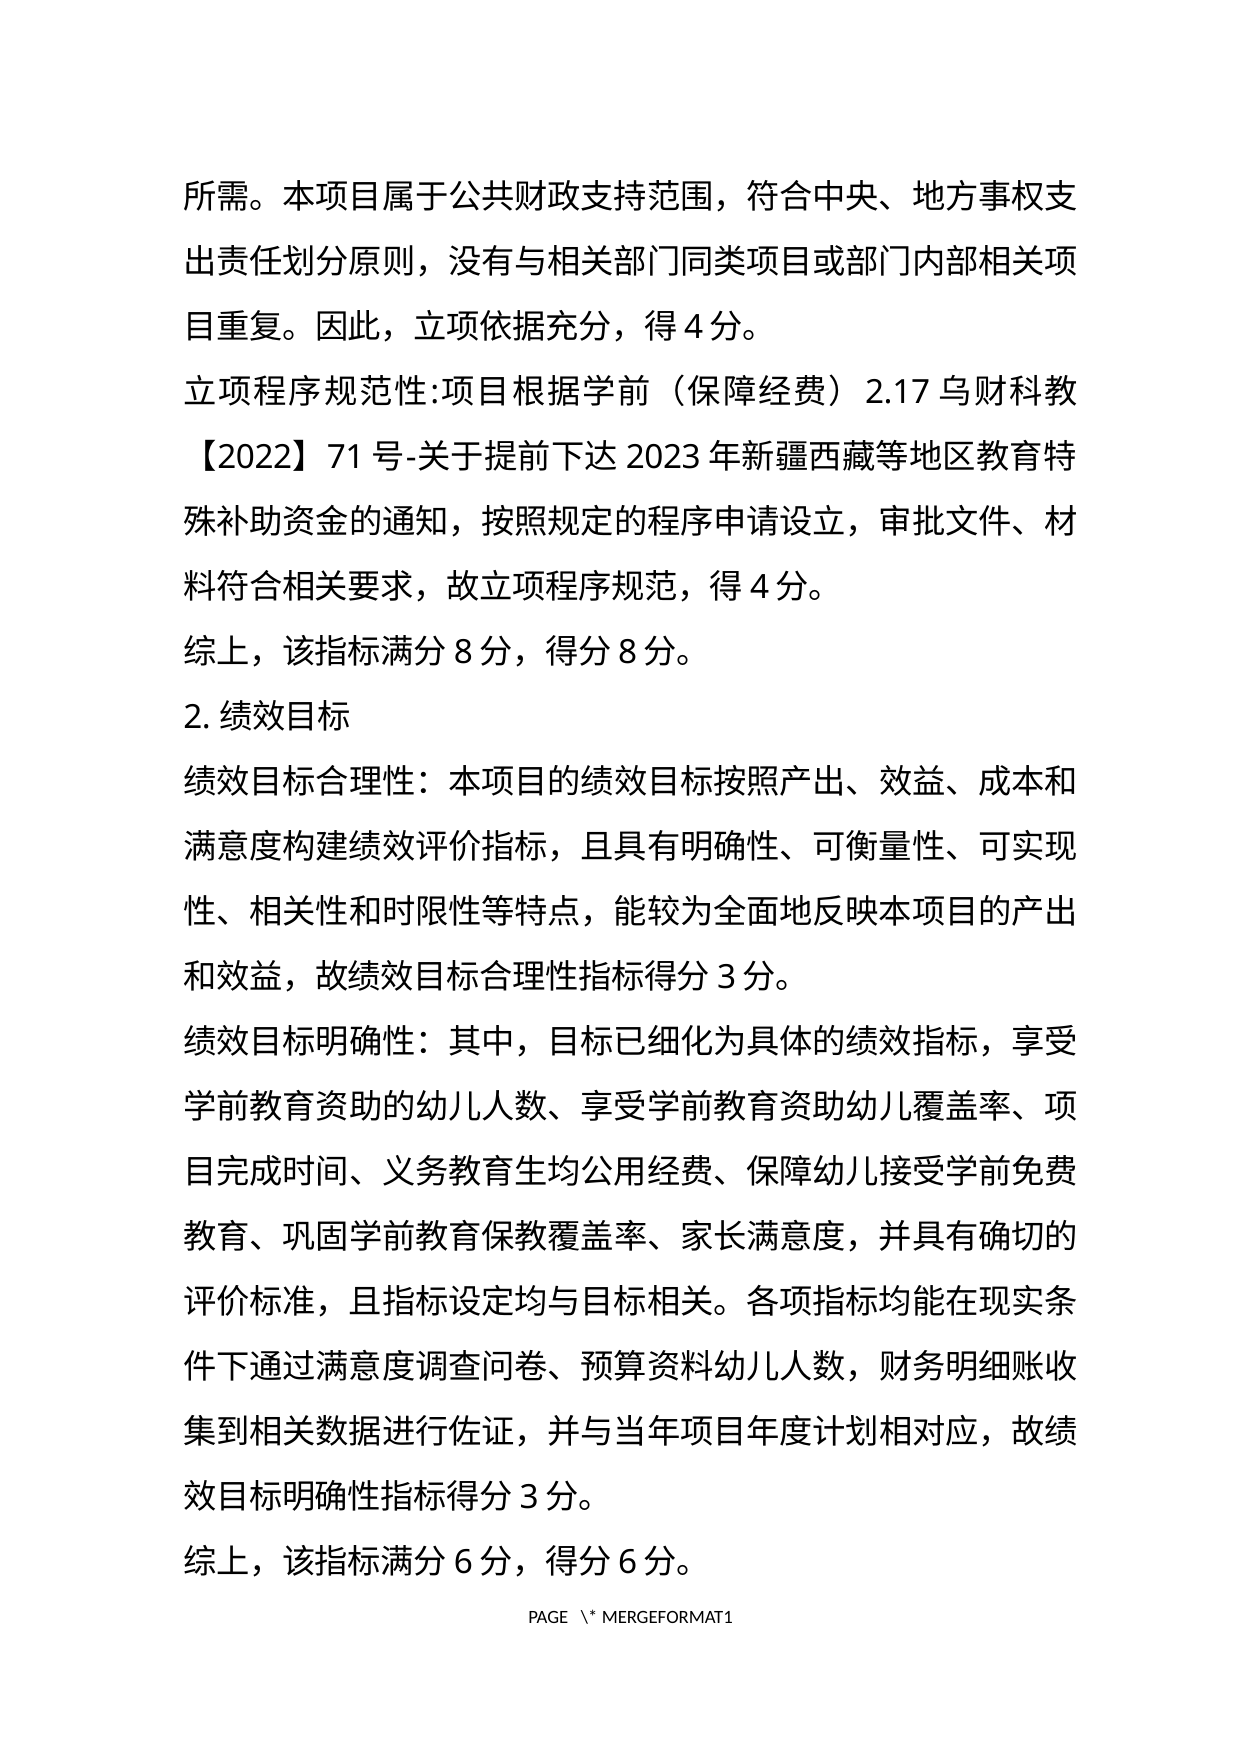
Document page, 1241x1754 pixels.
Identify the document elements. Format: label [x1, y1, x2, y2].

text [183, 162, 1078, 1592]
